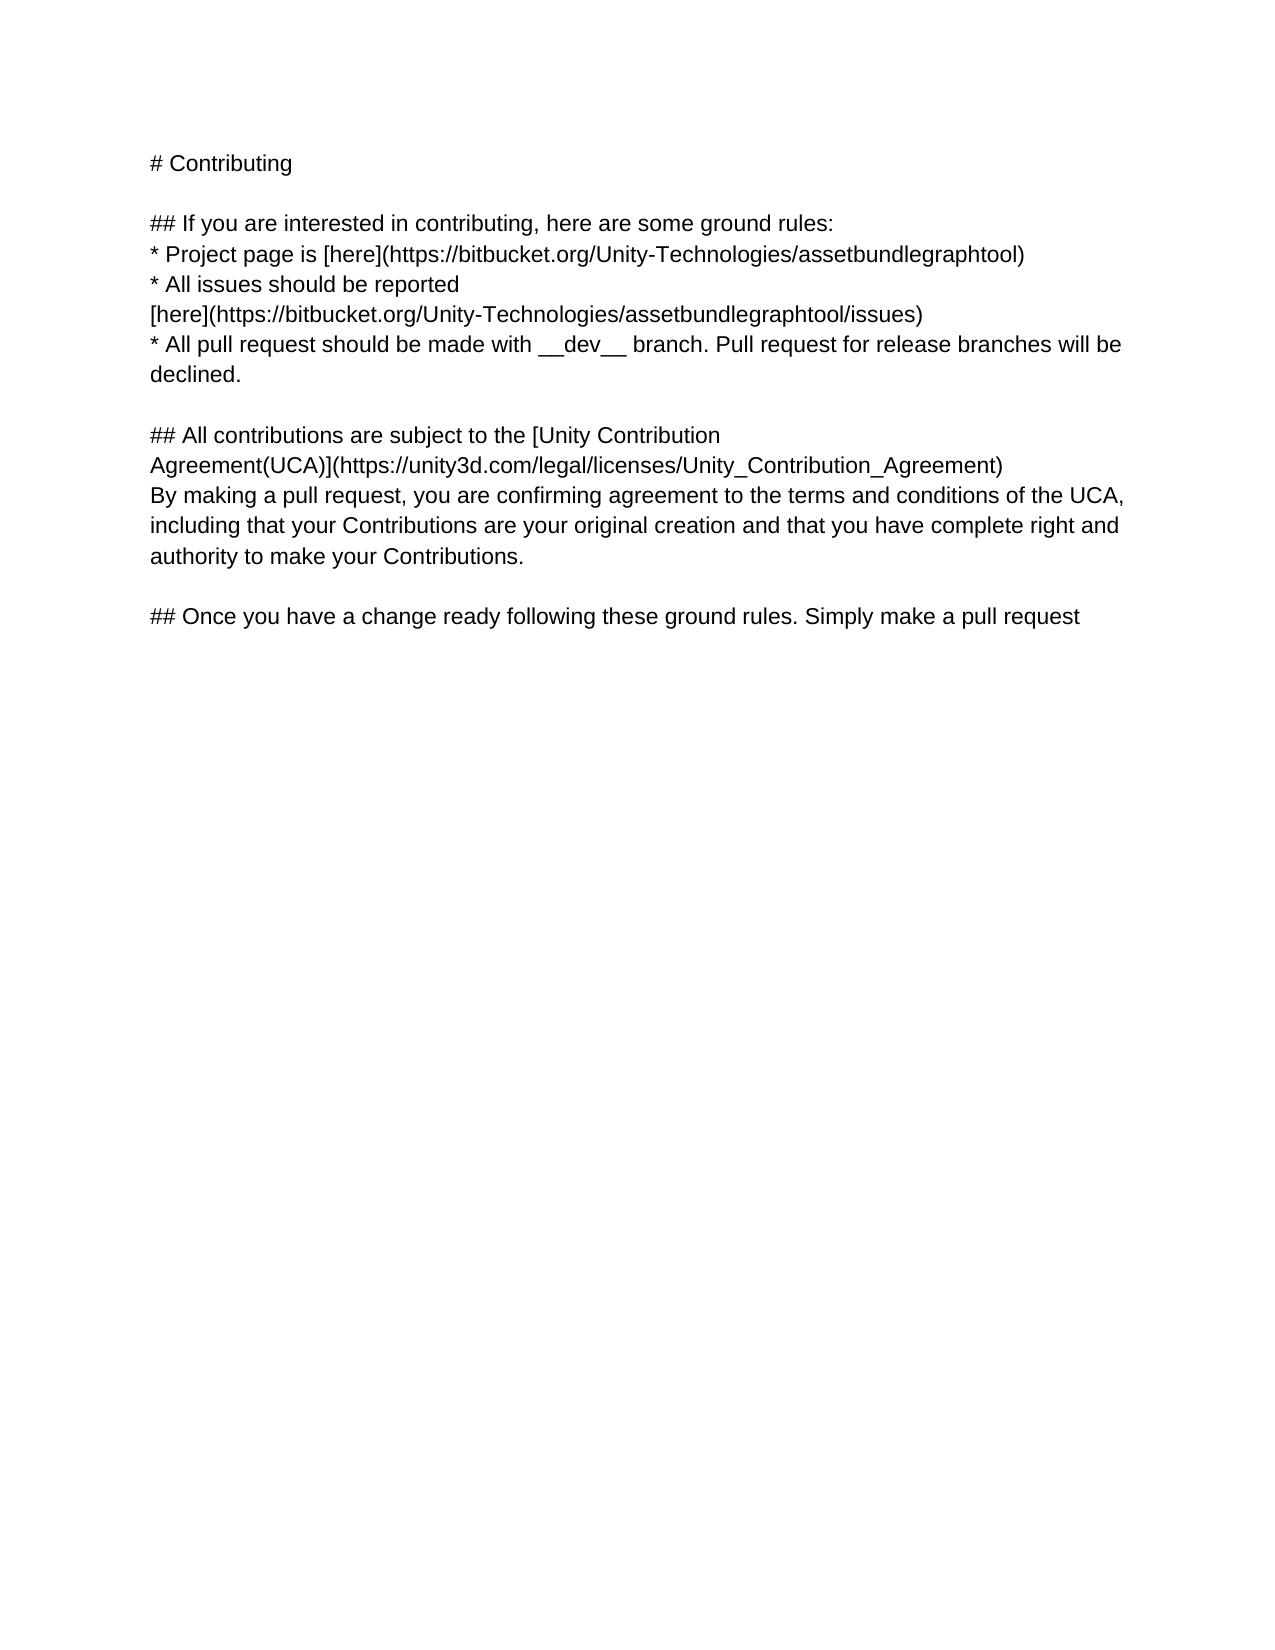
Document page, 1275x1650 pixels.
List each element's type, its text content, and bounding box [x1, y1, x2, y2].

text * All pull request should be made with __dev__ branch. Pull request for release branches will be declined. [150, 331, 1125, 388]
text * All issues should be reported [here](https://bitbucket.org/Unity-Technologies/assetbundlegraphtool/issues) [150, 271, 1125, 327]
text ## If you are interested in contributing, here are some ground rules: [150, 210, 1125, 237]
text ## Once you have a change ready following these ground rules. Simply make a pull request [150, 603, 1125, 629]
text * Project page is [here](https://bitbucket.org/Unity-Technologies/assetbundlegraphtool) [150, 241, 1125, 267]
text # Contributing [150, 150, 1125, 176]
text By making a pull request, you are confirming agreement to the terms and conditions of the UCA, including that your Contributions are your original creation and that you have complete right and authority to make your Contributions. [150, 482, 1125, 569]
text ## All contributions are subject to the [Unity Contribution Agreement(UCA)](https://unity3d.com/legal/licenses/Unity_Contribution_Agreement) [150, 422, 1125, 478]
